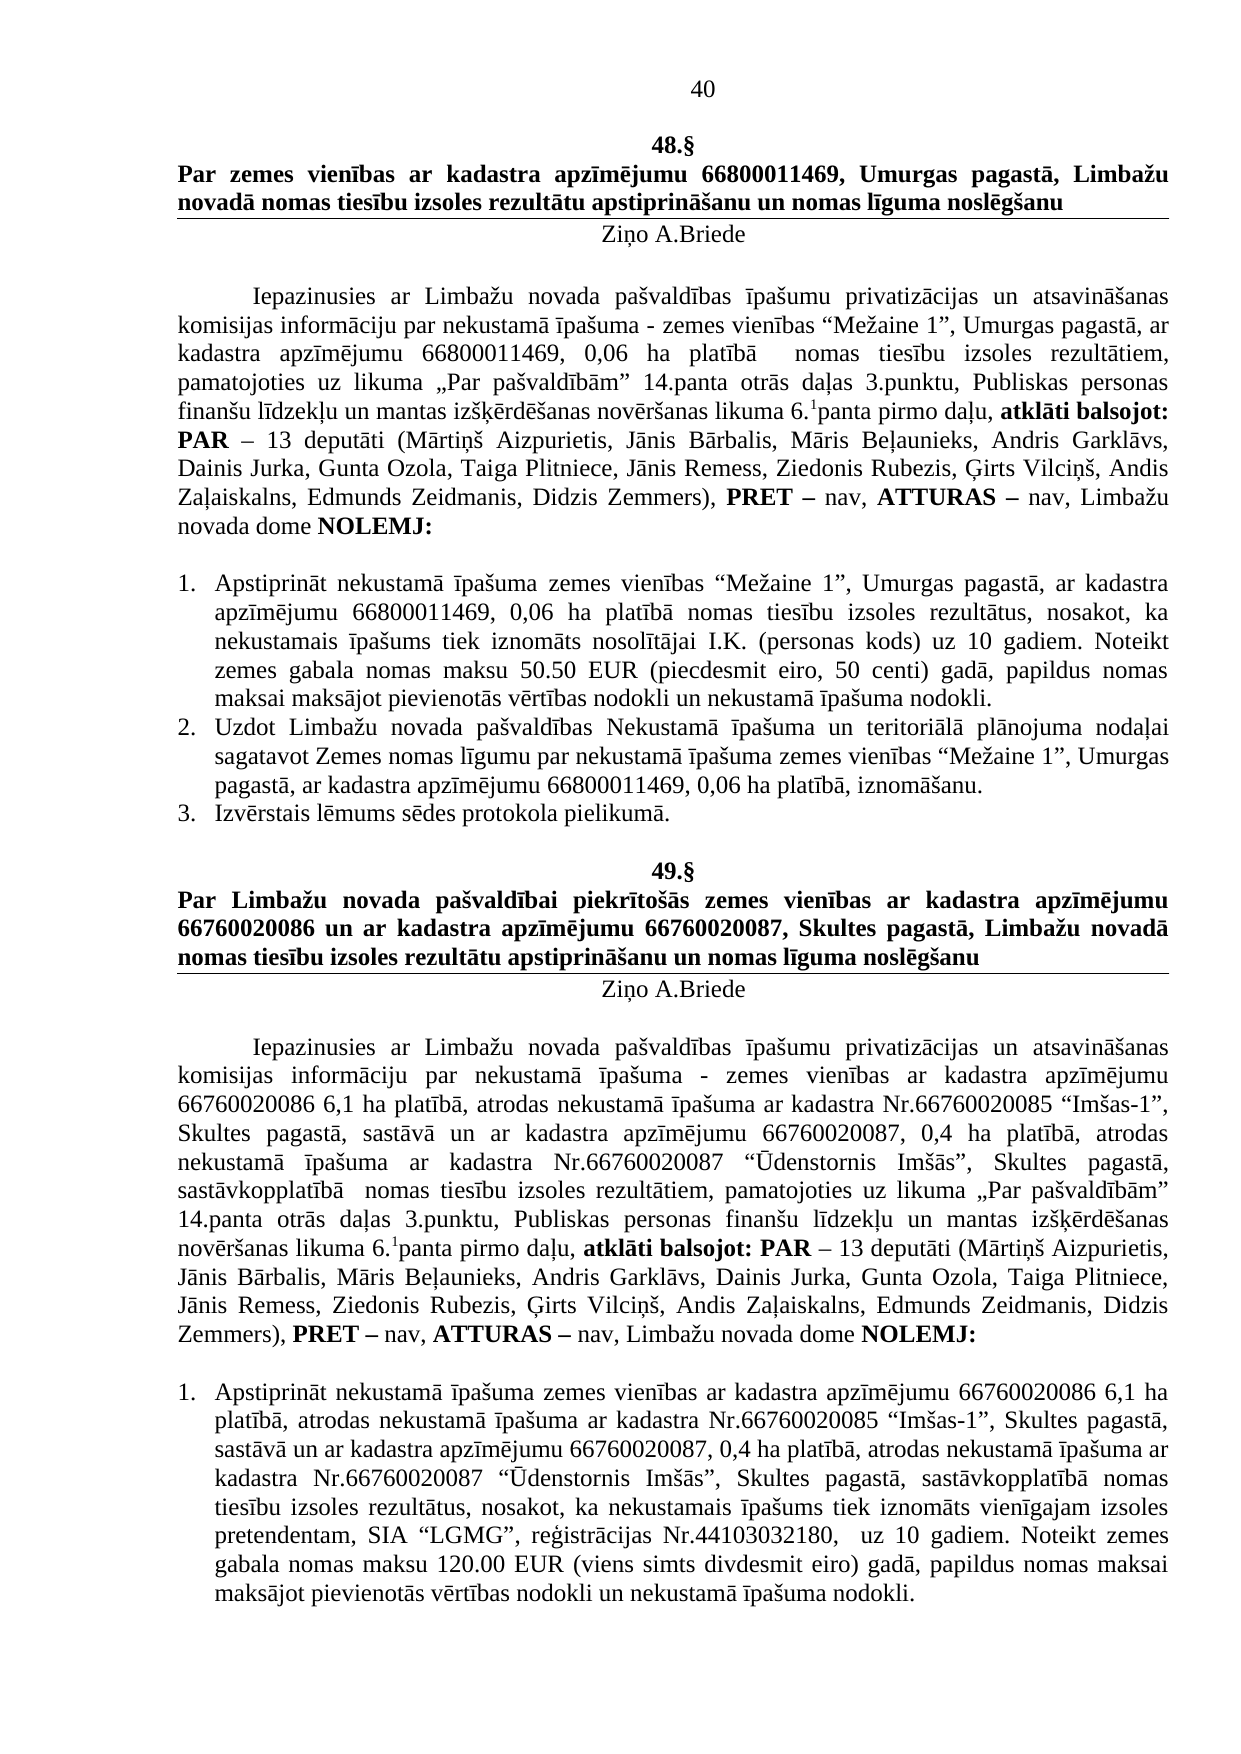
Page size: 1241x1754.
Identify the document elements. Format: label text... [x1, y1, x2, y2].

list Apstiprināt nekustamā īpašuma zemes vienības ar kadastra apzīmējumu 66760020086 6,1 ha platībā, atrodas nekustamā īpašuma ar kadastra Nr.66760020085 “Imšas-1”, Skultes pagastā, sastāvā un ar kadastra apzīmējumu 66760020087, 0,4 ha platībā, atrodas nekustamā īpašuma ar kadastra Nr.66760020087 “Ūdenstornis Imšās”, Skultes pagastā, sastāvkopplatībā nomas tiesību izsoles rezultātus, nosakot, ka nekustamais īpašums tiek iznomāts vienīgajam izsoles pretendentam, SIA “LGMG”, reģistrācijas Nr.44103032180, uz 10 gadiem. Noteikt zemes gabala nomas maksu 120.00 EUR (viens simts divdesmit eiro) gadā, papildus nomas maksai maksājot pievienotās vērtības nodokli un nekustamā īpašuma nodokli. [177, 1377, 1169, 1607]
list Uzdot Limbažu novada pašvaldības Nekustamā īpašuma un teritoriālā plānojuma nodaļai sagatavot Zemes nomas līgumu par nekustamā īpašuma zemes vienības “Mežaine 1”, Umurgas pagastā, ar kadastra apzīmējumu 66800011469, 0,06 ha platībā, iznomāšanu. [177, 712, 1169, 798]
text Ziņo A.Briede [177, 974, 1169, 1003]
list Izvērstais lēmums sēdes protokola pielikumā. [177, 798, 1169, 827]
text Iepazinusies ar Limbažu novada pašvaldības īpašumu privatizācijas un atsavināšanas komisijas informāciju par nekustamā īpašuma - zemes vienības “Mežaine 1”, Umurgas pagastā, ar kadastra apzīmējumu 66800011469, 0,06 ha platībā nomas tiesību izsoles rezultātiem, pamatojoties uz likuma „Par pašvaldībām” 14.panta otrās daļas 3.punktu, Publiskas personas finanšu līdzekļu un mantas izšķērdēšanas novēršanas likuma 6.1panta pirmo daļu, atklāti balsojot: PAR – 13 deputāti (Mārtiņš Aizpurietis, Jānis Bārbalis, Māris Beļaunieks, Andris Garklāvs, Dainis Jurka, Gunta Ozola, Taiga Plitniece, Jānis Remess, Ziedonis Rubezis, Ģirts Vilciņš, Andis Zaļaiskalns, Edmunds Zeidmanis, Didzis Zemmers), PRET – nav, ATTURAS – nav, Limbažu novada dome NOLEMJ: [177, 281, 1169, 540]
text Par Limbažu novada pašvaldībai piekrītošās zemes vienības ar kadastra apzīmējumu 66760020086 un ar kadastra apzīmējumu 66760020087, Skultes pagastā, Limbažu novadā nomas tiesību izsoles rezultātu apstiprināšanu un nomas līguma noslēgšanu [177, 885, 1169, 973]
list Apstiprināt nekustamā īpašuma zemes vienības “Mežaine 1”, Umurgas pagastā, ar kadastra apzīmējumu 66800011469, 0,06 ha platībā nomas tiesību izsoles rezultātus, nosakot, ka nekustamais īpašums tiek iznomāts nosolītājai I.K. (personas kods) uz 10 gadiem. Noteikt zemes gabala nomas maksu 50.50 EUR (piecdesmit eiro, 50 centi) gadā, papildus nomas maksai maksājot pievienotās vērtības nodokli un nekustamā īpašuma nodokli. [177, 568, 1169, 712]
text Par zemes vienības ar kadastra apzīmējumu 66800011469, Umurgas pagastā, Limbažu novadā nomas tiesību izsoles rezultātu apstiprināšanu un nomas līguma noslēgšanu [177, 159, 1169, 218]
text 48.§ [177, 130, 1169, 159]
text Iepazinusies ar Limbažu novada pašvaldības īpašumu privatizācijas un atsavināšanas komisijas informāciju par nekustamā īpašuma - zemes vienības ar kadastra apzīmējumu 66760020086 6,1 ha platībā, atrodas nekustamā īpašuma ar kadastra Nr.66760020085 “Imšas-1”, Skultes pagastā, sastāvā un ar kadastra apzīmējumu 66760020087, 0,4 ha platībā, atrodas nekustamā īpašuma ar kadastra Nr.66760020087 “Ūdenstornis Imšās”, Skultes pagastā, sastāvkopplatībā nomas tiesību izsoles rezultātiem, pamatojoties uz likuma „Par pašvaldībām” 14.panta otrās daļas 3.punktu, Publiskas personas finanšu līdzekļu un mantas izšķērdēšanas novēršanas likuma 6.1panta pirmo daļu, atklāti balsojot: PAR – 13 deputāti (Mārtiņš Aizpurietis, Jānis Bārbalis, Māris Beļaunieks, Andris Garklāvs, Dainis Jurka, Gunta Ozola, Taiga Plitniece, Jānis Remess, Ziedonis Rubezis, Ģirts Vilciņš, Andis Zaļaiskalns, Edmunds Zeidmanis, Didzis Zemmers), PRET – nav, ATTURAS – nav, Limbažu novada dome NOLEMJ: [177, 1032, 1169, 1348]
text Ziņo A.Briede [177, 219, 1169, 248]
text 49.§ [177, 856, 1169, 885]
